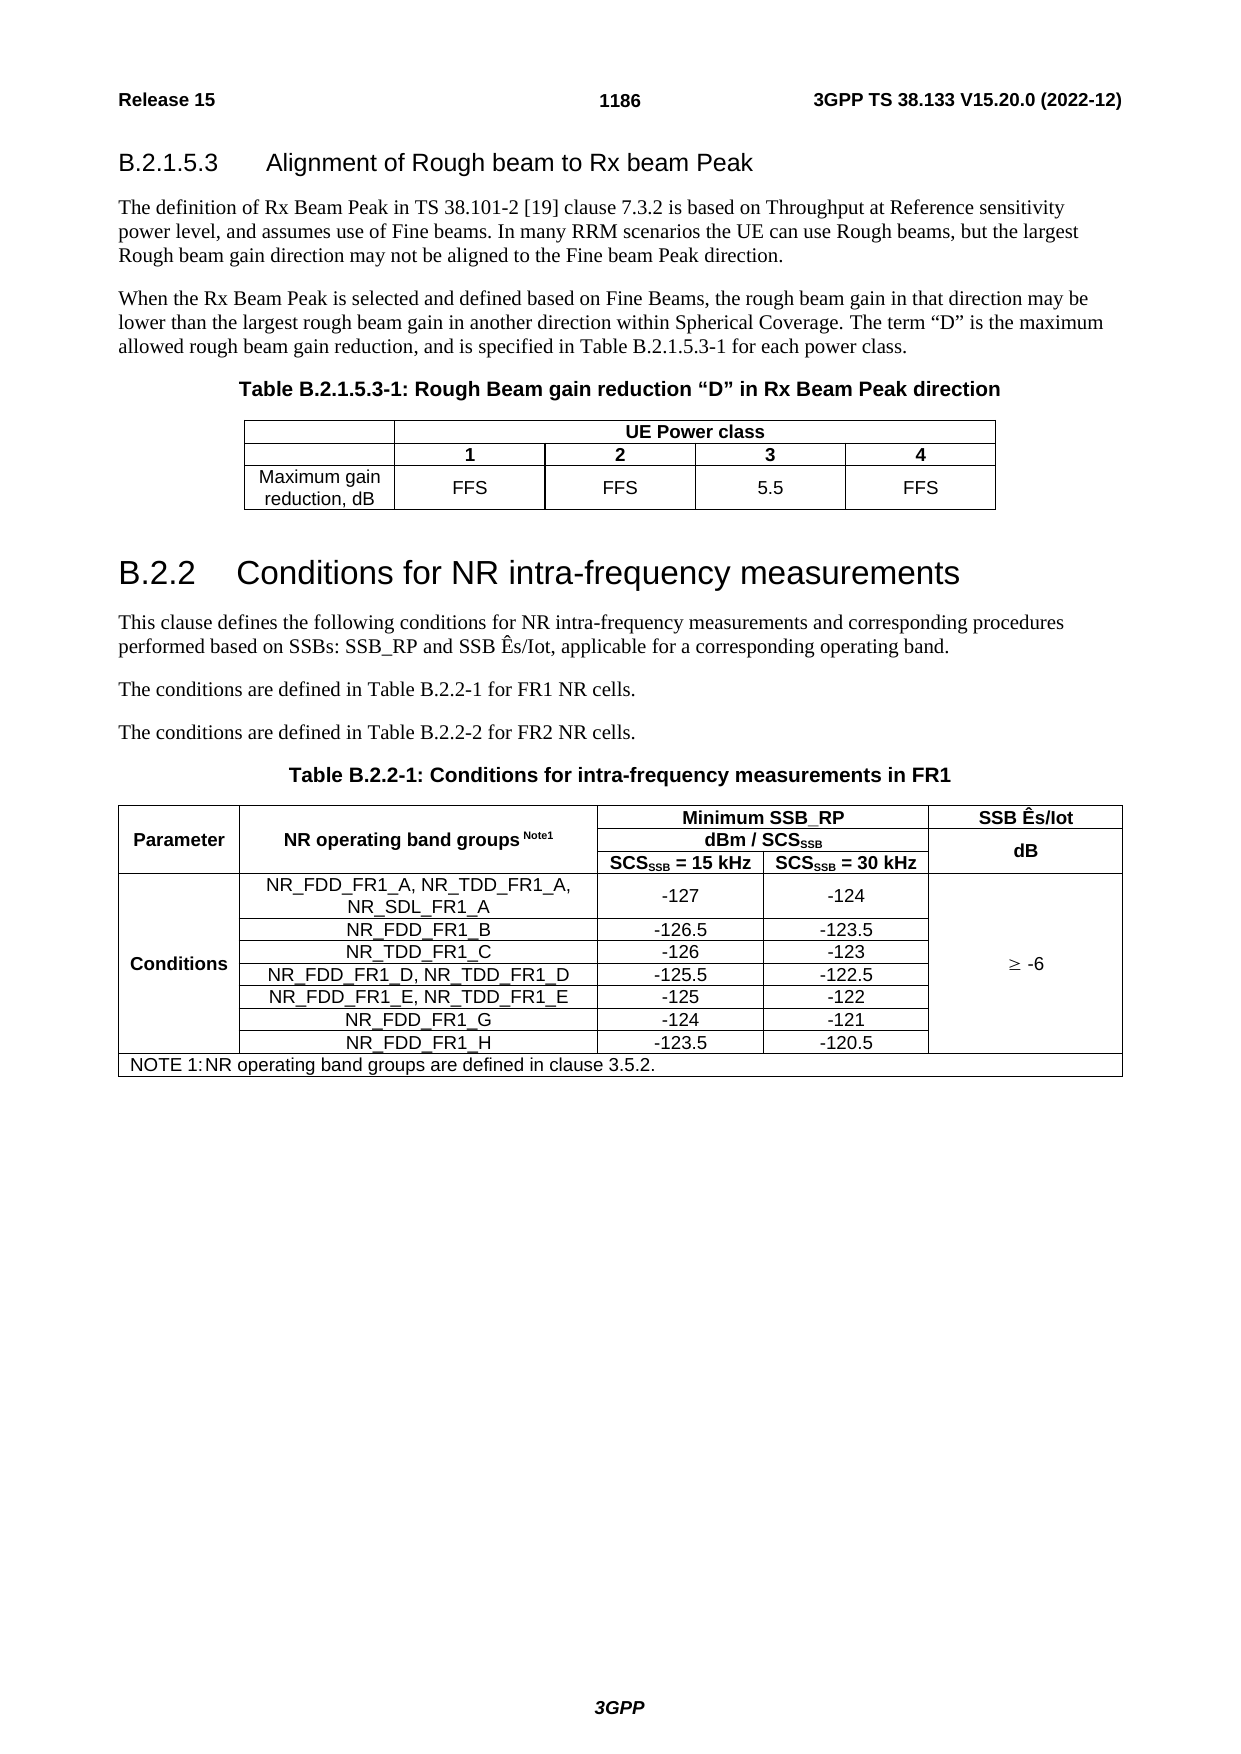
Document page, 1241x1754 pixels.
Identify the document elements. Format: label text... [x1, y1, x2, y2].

table_cell NR_FDD_FR1_D, NR_TDD_FR1_D [240, 964, 597, 985]
table_cell -125.5 [598, 964, 763, 985]
table_cell FFS [846, 466, 995, 509]
table_cell dBm / SCSSSB [598, 829, 928, 851]
table_cell -124 [764, 874, 928, 917]
table_cell FFS [395, 466, 544, 509]
table_cell -6 [929, 874, 1122, 1053]
text The conditions are defined in Table B.2.2-2 for FR2 NR cells. [118, 720, 1122, 744]
table_cell -126.5 [598, 919, 763, 940]
table_cell -123.5 [764, 919, 928, 940]
table_cell [245, 444, 394, 465]
table_cell -125 [598, 986, 763, 1008]
table_cell SCSSSB = 30 kHz [764, 852, 928, 873]
table_cell NR_FDD_FR1_E, NR_TDD_FR1_E [240, 986, 597, 1008]
table_cell -127 [598, 874, 763, 917]
table_cell -123 [764, 941, 928, 963]
table_cell -123.5 [598, 1031, 763, 1053]
table_cell 5.5 [696, 466, 845, 509]
table_cell -124 [598, 1009, 763, 1030]
text When the Rx Beam Peak is selected and defined based on Fine Beams, the rough beam gain in that direction may be lower than the largest rough beam gain in another direction within Spherical Coverage. The term “D” is the maximum allowed rough beam gain reduction, and is specified in Table B.2.1.5.3-1 for each power class. [118, 286, 1122, 358]
table_cell -122 [764, 986, 928, 1008]
table_cell NOTE 1: NR operating band groups are defined in clause 3.5.2. [119, 1054, 1122, 1076]
table_cell Conditions [119, 874, 239, 1053]
table_cell NR_FDD_FR1_G [240, 1009, 597, 1030]
text Table B.2.2-1: Conditions for intra-frequency measurements in FR1 [118, 763, 1122, 787]
subtitle B.2.2 Conditions for NR intra-frequency measurements [118, 553, 1122, 591]
table_cell 2 [546, 444, 695, 465]
text Table B.2.1.5.3-1: Rough Beam gain reduction “D” in Rx Beam Peak direction [118, 377, 1122, 401]
table_cell -120.5 [764, 1031, 928, 1053]
table_cell NR_FDD_FR1_H [240, 1031, 597, 1053]
table_cell -121 [764, 1009, 928, 1030]
table_header NR operating band groups Note1 [240, 806, 597, 873]
text The conditions are defined in Table B.2.2-1 for FR1 NR cells. [118, 677, 1122, 701]
table_cell Maximum gain reduction, dB [245, 466, 394, 509]
table_cell -122.5 [764, 964, 928, 985]
table_cell dB [929, 829, 1122, 873]
table_header SSB Ês/Iot [929, 806, 1122, 828]
table_cell NR_FDD_FR1_A, NR_TDD_FR1_A, NR_SDL_FR1_A [240, 874, 597, 917]
text This clause defines the following conditions for NR intra-frequency measurements and corresponding procedures performed based on SSBs: SSB_RP and SSB Ês/Iot, applicable for a corresponding operating band. [118, 610, 1122, 658]
table_header [245, 421, 394, 442]
table_header UE Power class [395, 421, 995, 442]
table_cell NR_FDD_FR1_B [240, 919, 597, 940]
table_cell 1 [395, 444, 544, 465]
table_cell FFS [546, 466, 695, 509]
table_header Minimum SSB_RP [598, 806, 928, 828]
table_cell 3 [696, 444, 845, 465]
table_cell NR_TDD_FR1_C [240, 941, 597, 963]
table_cell SCSSSB = 15 kHz [598, 852, 763, 873]
text The definition of Rx Beam Peak in TS 38.101-2 [19] clause 7.3.2 is based on Throughput at Reference sensitivity power level, and assumes use of Fine beams. In many RRM scenarios the UE can use Rough beams, but the largest Rough beam gain direction may not be aligned to the Fine beam Peak direction. [118, 195, 1122, 267]
table_cell 4 [846, 444, 995, 465]
subtitle B.2.1.5.3 Alignment of Rough beam to Rx beam Peak [118, 148, 1122, 176]
table_cell -126 [598, 941, 763, 963]
table_header Parameter [119, 806, 239, 873]
